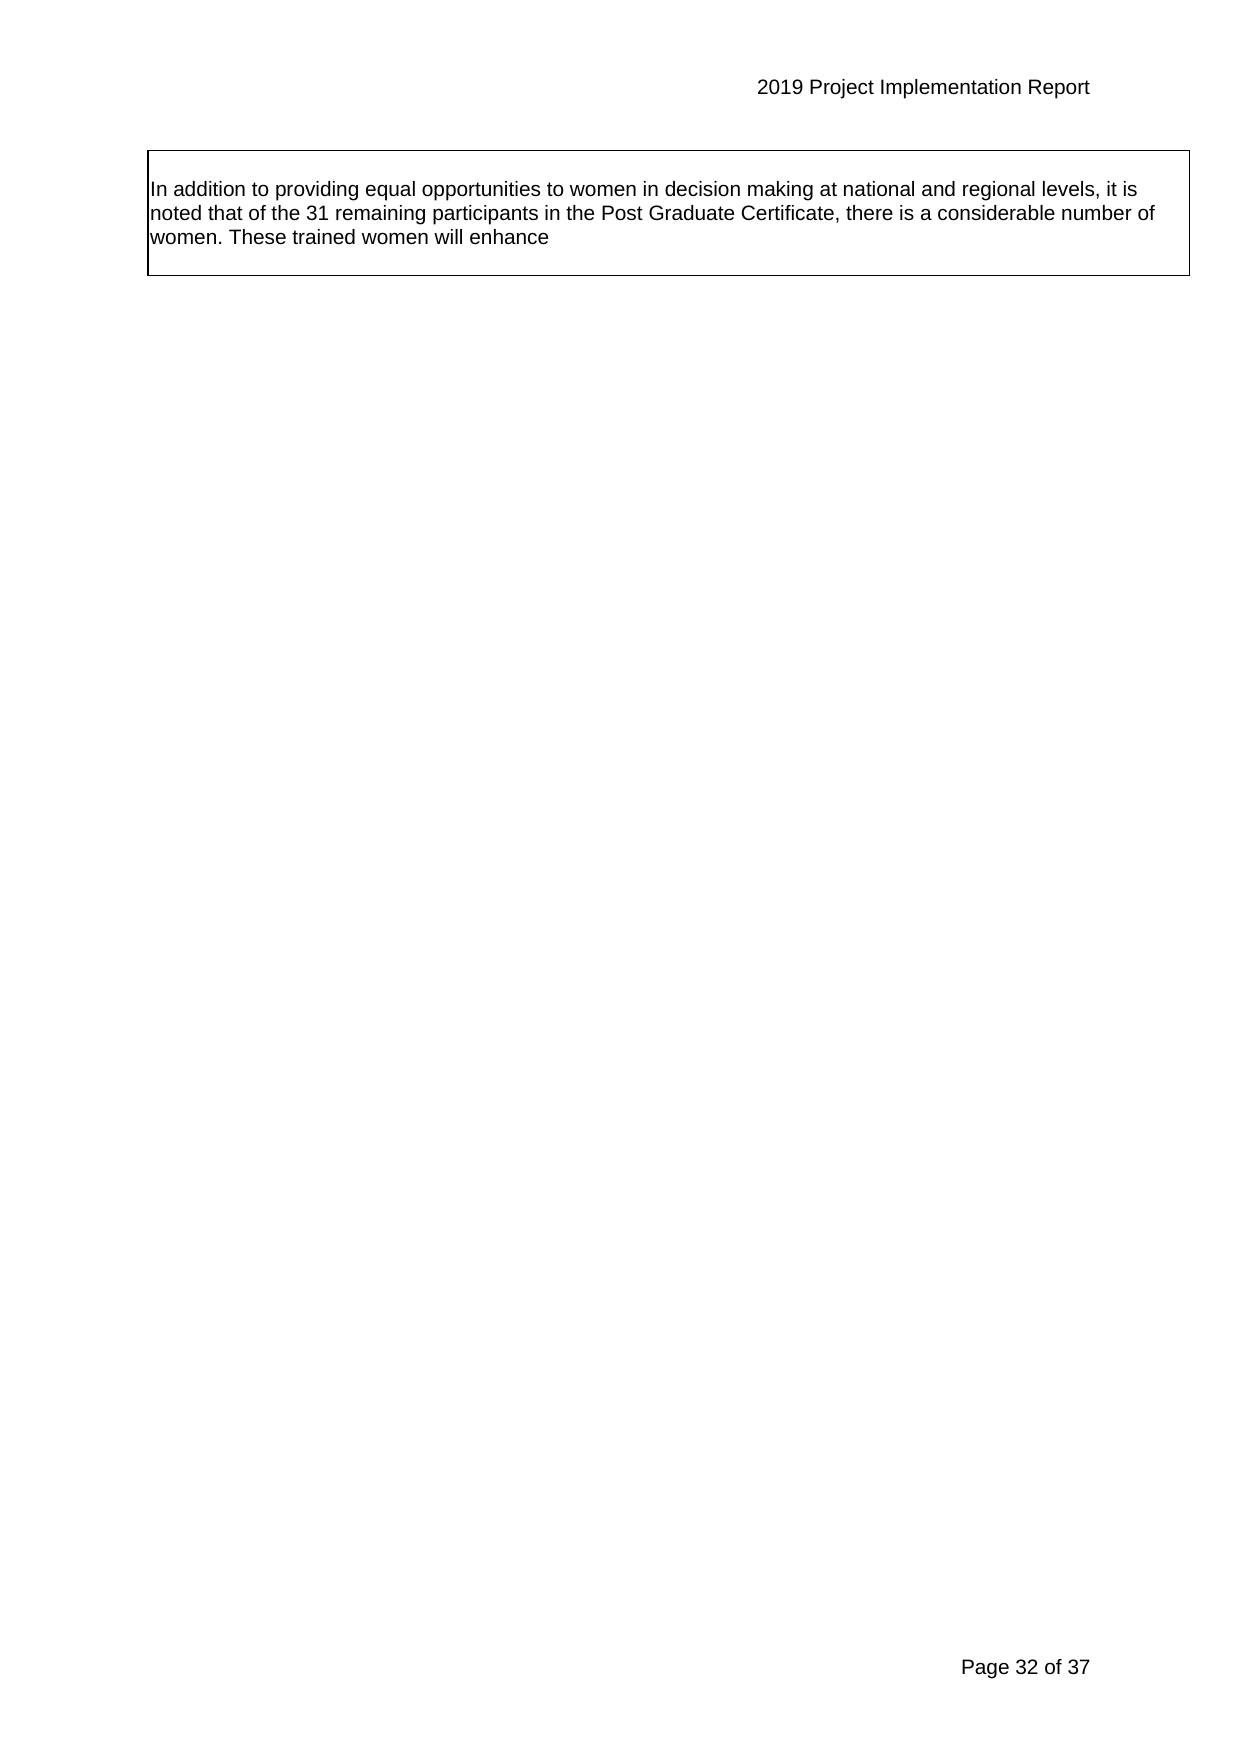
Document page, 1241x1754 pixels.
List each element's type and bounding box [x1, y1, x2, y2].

table_cell [149, 151, 1189, 275]
